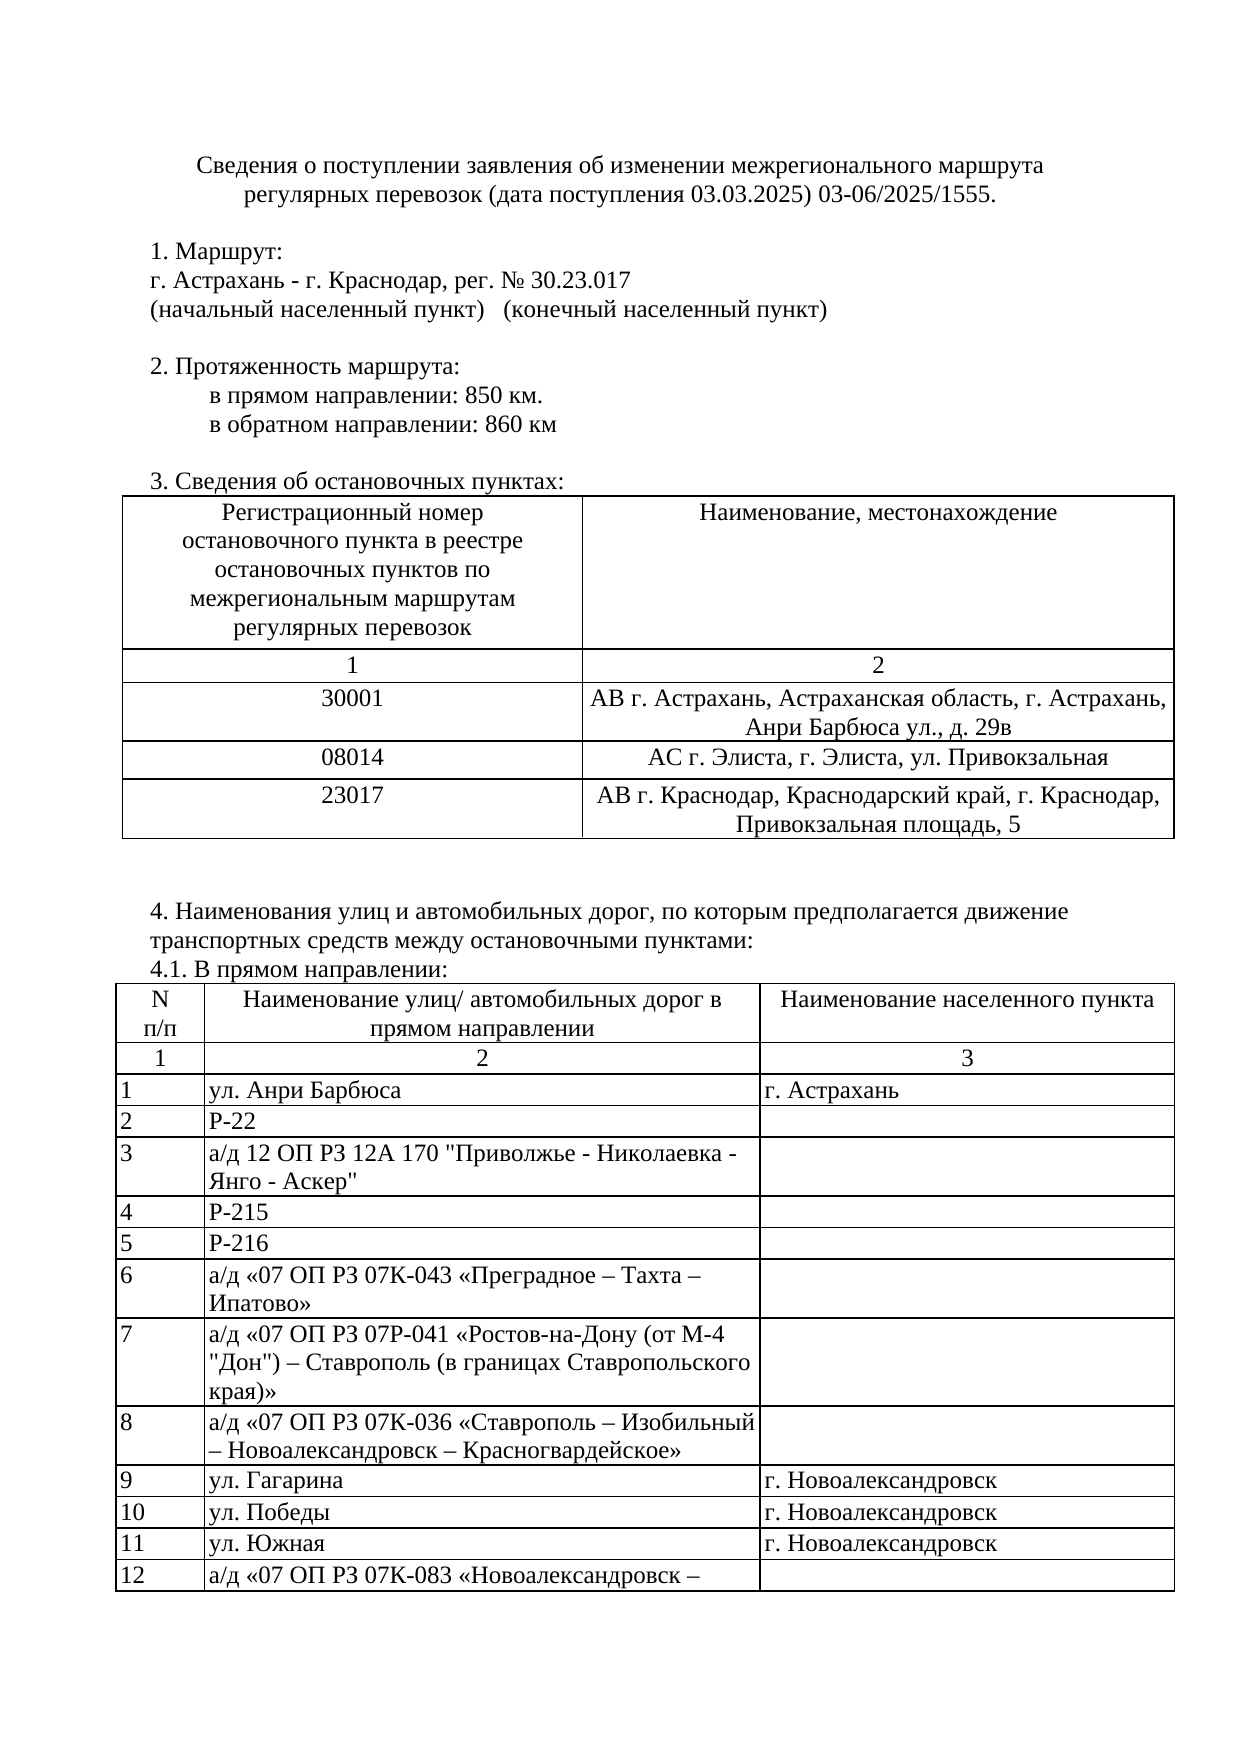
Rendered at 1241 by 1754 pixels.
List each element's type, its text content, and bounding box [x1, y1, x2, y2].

text 4.1. В прямом направлении: [150, 954, 1090, 983]
table_cell 9 [117, 1466, 204, 1496]
table_cell 11 [117, 1529, 204, 1558]
table_cell [761, 1260, 1174, 1317]
table_cell 7 [117, 1319, 204, 1405]
text 3. Сведения об остановочных пунктах: [150, 466, 1090, 495]
table_cell [761, 1228, 1174, 1258]
text (начальный населенный пункт) (конечный населенный пункт) [150, 294, 1090, 322]
table_cell г. Новоалександровск [761, 1466, 1174, 1496]
table_cell г. Новоалександровск [761, 1529, 1174, 1558]
table_cell 3 [761, 1043, 1174, 1073]
table_cell АВ г. Астрахань, Астраханская область, г. Астрахань, Анри Барбюса ул., д. 29в [583, 683, 1173, 740]
table_cell 1 [123, 650, 582, 681]
table_cell 4 [117, 1197, 204, 1227]
text 1. Маршрут: [150, 236, 1090, 265]
table_cell г. Новоалександровск [761, 1497, 1174, 1527]
table_header N п/п [117, 984, 204, 1042]
table_cell 08014 [123, 742, 582, 778]
table_cell 3 [117, 1138, 204, 1195]
table_cell Р-215 [205, 1197, 759, 1227]
table_cell 1 [117, 1043, 204, 1073]
table_cell [761, 1106, 1174, 1136]
table_cell Р-22 [205, 1106, 759, 1136]
table_cell а/д 12 ОП РЗ 12А 170 "Приволжье - Николаевка - Янго - Аскер" [205, 1138, 759, 1195]
table_cell а/д «07 ОП РЗ 07К-036 «Ставрополь – Изобильный – Новоалександровск – Красногвардейское» [205, 1407, 759, 1464]
table_cell АС г. Элиста, г. Элиста, ул. Привокзальная [583, 742, 1173, 778]
table_cell ул. Анри Барбюса [205, 1075, 759, 1105]
table_cell [761, 1560, 1174, 1590]
table_cell ул. Гагарина [205, 1466, 759, 1496]
table_cell ул. Победы [205, 1497, 759, 1527]
text 4. Наименования улиц и автомобильных дорог, по которым предполагается движение транспортных средств между остановочными пунктами: [150, 896, 1090, 954]
table_cell АВ г. Краснодар, Краснодарский край, г. Краснодар, Привокзальная площадь, 5 [583, 780, 1173, 837]
table_header Наименование, местонахождение [583, 497, 1173, 648]
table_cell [205, 1560, 759, 1590]
table_cell 30001 [123, 683, 582, 740]
table_cell 23017 [123, 780, 582, 837]
table_cell а/д «07 ОП РЗ 07К-043 «Преградное – Тахта – Ипатово» [205, 1260, 759, 1317]
text в обратном направлении: 860 км [150, 409, 1090, 437]
table_cell [761, 1138, 1174, 1195]
table_header Наименование населенного пункта [761, 984, 1174, 1042]
table_cell 1 [117, 1075, 204, 1105]
table_cell а/д «07 ОП РЗ 07Р-041 «Ростов-на-Дону (от М-4 "Дон") – Ставрополь (в границах Ставропольского края)» [205, 1319, 759, 1405]
table_header Наименование улиц/ автомобильных дорог в прямом направлении [205, 984, 759, 1042]
table_cell 2 [117, 1106, 204, 1136]
table_cell 12 [117, 1560, 204, 1590]
table_header Регистрационный номер остановочного пункта в реестре остановочных пунктов по межрегиональным маршрутам регулярных перевозок [123, 497, 582, 648]
table_cell 10 [117, 1497, 204, 1527]
table_cell ул. Южная [205, 1529, 759, 1558]
text в прямом направлении: 850 км. [150, 380, 1090, 409]
table_cell 8 [117, 1407, 204, 1464]
table_cell [761, 1407, 1174, 1464]
text 2. Протяженность маршрута: [150, 351, 1090, 380]
table_cell 2 [583, 650, 1173, 681]
table_cell 6 [117, 1260, 204, 1317]
table_cell [761, 1197, 1174, 1227]
table_cell [761, 1319, 1174, 1405]
table_cell г. Астрахань [761, 1075, 1174, 1105]
table_cell Р-216 [205, 1228, 759, 1258]
text Сведения о поступлении заявления об изменении межрегионального маршрута регулярных перевозок (дата поступления 03.03.2025) 03-06/2025/1555. [150, 150, 1090, 207]
table_cell 2 [205, 1043, 759, 1073]
text г. Астрахань - г. Краснодар, рег. № 30.23.017 [150, 265, 1090, 294]
table_cell 5 [117, 1228, 204, 1258]
